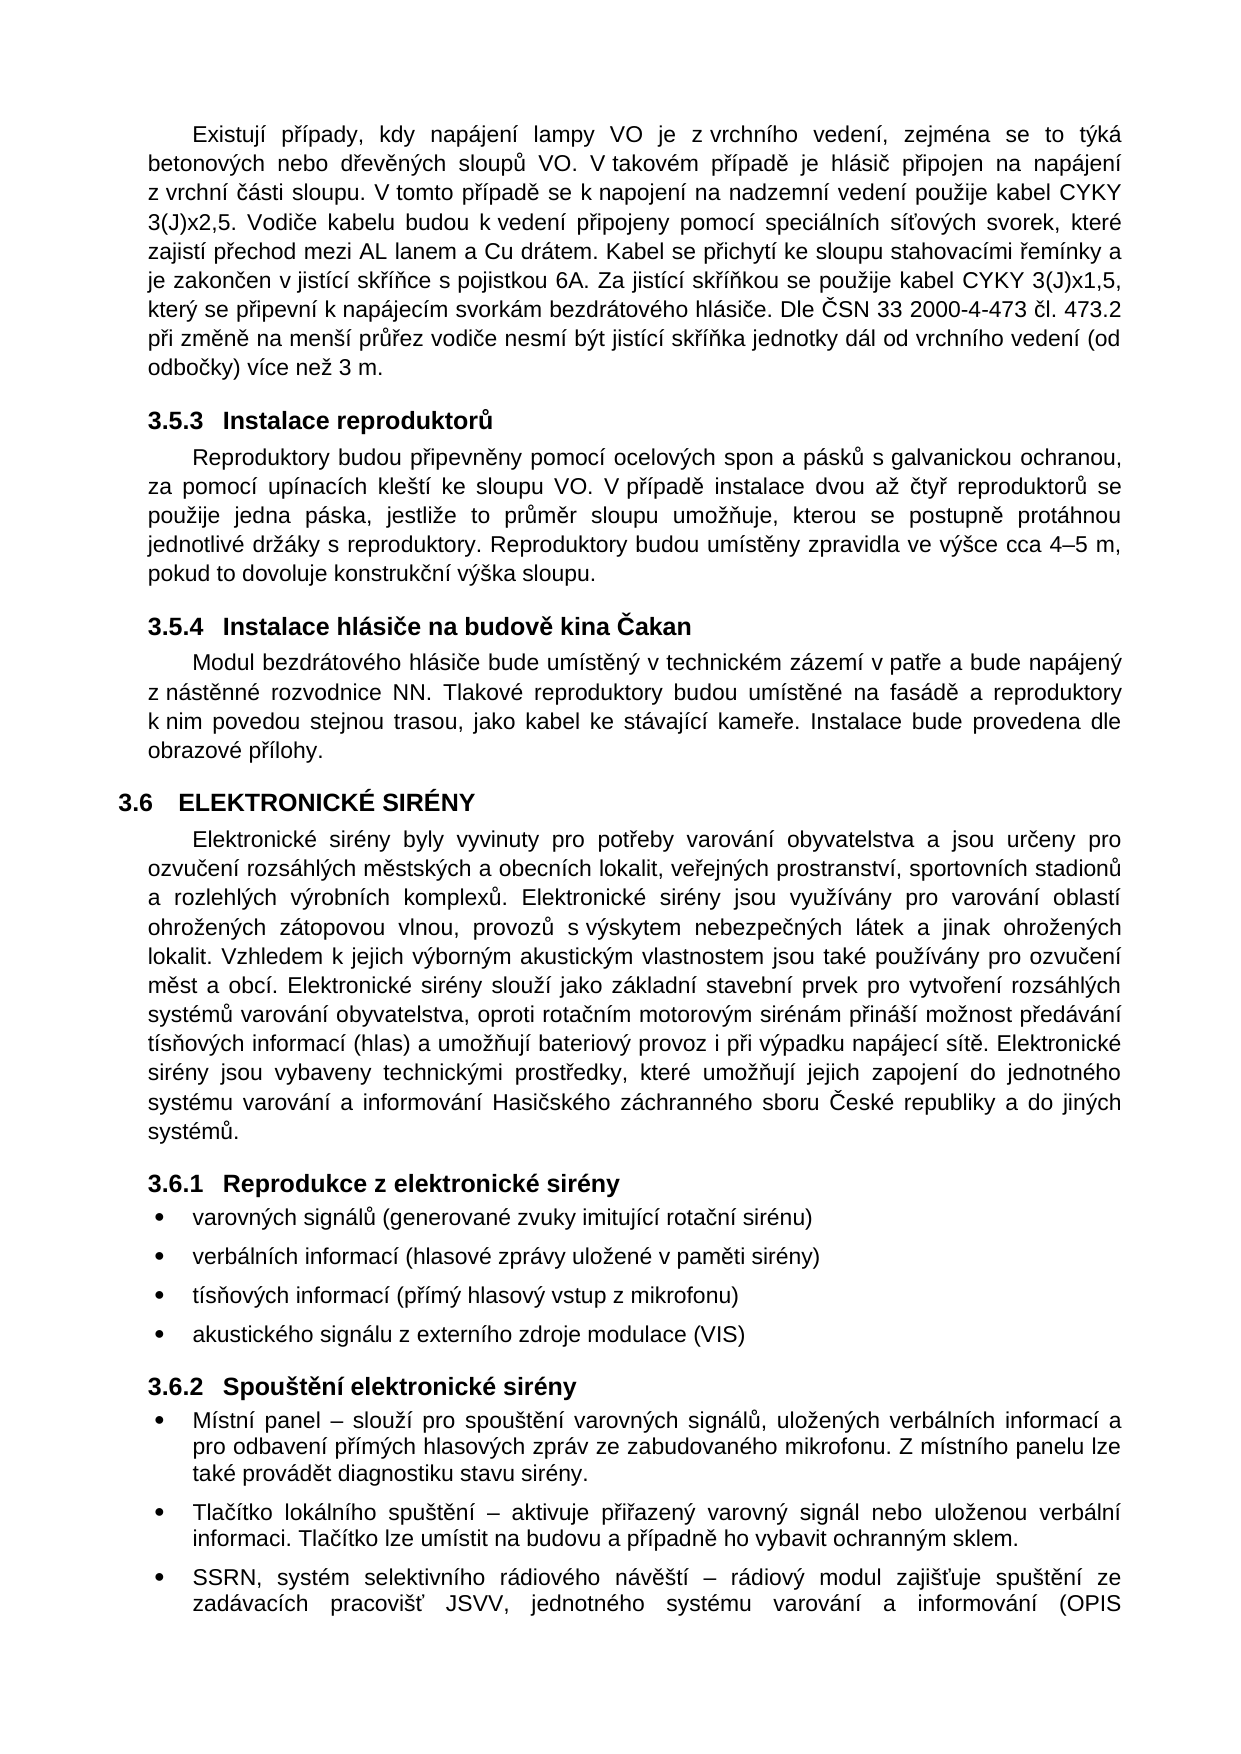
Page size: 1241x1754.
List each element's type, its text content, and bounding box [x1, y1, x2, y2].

list varovných signálů (generované zvuky imitující rotační sirénu) [155, 1204, 1122, 1230]
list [155, 1564, 1122, 1616]
text Reproduktory budou připevněny pomocí ocelových spon a pásků s galvanickou ochranou, za pomocí upínacích kleští ke sloupu VO. V případě instalace dvou až čtyř reproduktorů se použije jedna páska, jestliže to průměr sloupu umožňuje, kterou se postupně protáhnou jednotlivé držáky s reproduktory. Reproduktory budou umístěny zpravidla ve výšce cca 4–5 m, pokud to dovoluje konstrukční výška sloupu. [148, 441, 1122, 586]
list Instalace reproduktorů [148, 406, 1122, 434]
list tísňových informací (přímý hlasový vstup z mikrofonu) [155, 1282, 1122, 1308]
text Existují případy, kdy napájení lampy VO je z vrchního vedení, zejména se to týká betonových nebo dřevěných sloupů VO. V takovém případě je hlásič připojen na napájení z vrchní části sloupu. V tomto případě se k napojení na nadzemní vedení použije kabel CYKY 3(J)x2,5. Vodiče kabelu budou k vedení připojeny pomocí speciálních síťových svorek, které zajistí přechod mezi AL lanem a Cu drátem. Kabel se přichytí ke sloupu stahovacími řemínky a je zakončen v jistící skříňce s pojistkou 6A. Za jistící skříňkou se použije kabel CYKY 3(J)x1,5, který se připevní k napájecím svorkám bezdrátového hlásiče. Dle ČSN 33 2000-4-473 čl. 473.2 při změně na menší průřez vodiče nesmí být jistící skříňka jednotky dál od vrchního vedení (od odbočky) více než 3 m. [148, 118, 1122, 381]
list Místní panel – slouží pro spouštění varovných signálů, uložených verbálních informací a pro odbavení přímých hlasových zpráv ze zabudovaného mikrofonu. Z místního panelu lze také provádět diagnostiku stavu sirény. [155, 1407, 1122, 1486]
list akustického signálu z externího zdroje modulace (VIS) [155, 1321, 1122, 1347]
list Spouštění elektronické sirény [148, 1372, 1122, 1401]
list Instalace hlásiče na budově kina Čakan [148, 611, 1122, 640]
list ElektronickÉ siréNY [118, 788, 1122, 817]
list Reprodukce z elektronické sirény [148, 1169, 1122, 1198]
text Elektronické sirény byly vyvinuty pro potřeby varování obyvatelstva a jsou určeny pro ozvučení rozsáhlých městských a obecních lokalit, veřejných prostranství, sportovních stadionů a rozlehlých výrobních komplexů. Elektronické sirény jsou využívány pro varování oblastí ohrožených zátopovou vlnou, provozů s výskytem nebezpečných látek a jinak ohrožených lokalit. Vzhledem k jejich výborným akustickým vlastnostem jsou také používány pro ozvučení měst a obcí. Elektronické sirény slouží jako základní stavební prvek pro vytvoření rozsáhlých systémů varování obyvatelstva, oproti rotačním motorovým sirénám přináší možnost předávání tísňových informací (hlas) a umožňují bateriový provoz i při výpadku napájecí sítě. Elektronické sirény jsou vybaveny technickými prostředky, které umožňují jejich zapojení do jednotného systému varování a informování Hasičského záchranného sboru České republiky a do jiných systémů. [148, 823, 1122, 1144]
list Tlačítko lokálního spuštění – aktivuje přiřazený varovný signál nebo uloženou verbální informaci. Tlačítko lze umístit na budovu a případně ho vybavit ochranným sklem. [155, 1498, 1122, 1551]
list verbálních informací (hlasové zprávy uložené v paměti sirény) [155, 1243, 1122, 1269]
text Modul bezdrátového hlásiče bude umístěný v technickém zázemí v patře a bude napájený z nástěnné rozvodnice NN. Tlakové reproduktory budou umístěné na fasádě a reproduktory k nim povedou stejnou trasou, jako kabel ke stávající kameře. Instalace bude provedena dle obrazové přílohy. [148, 646, 1122, 763]
